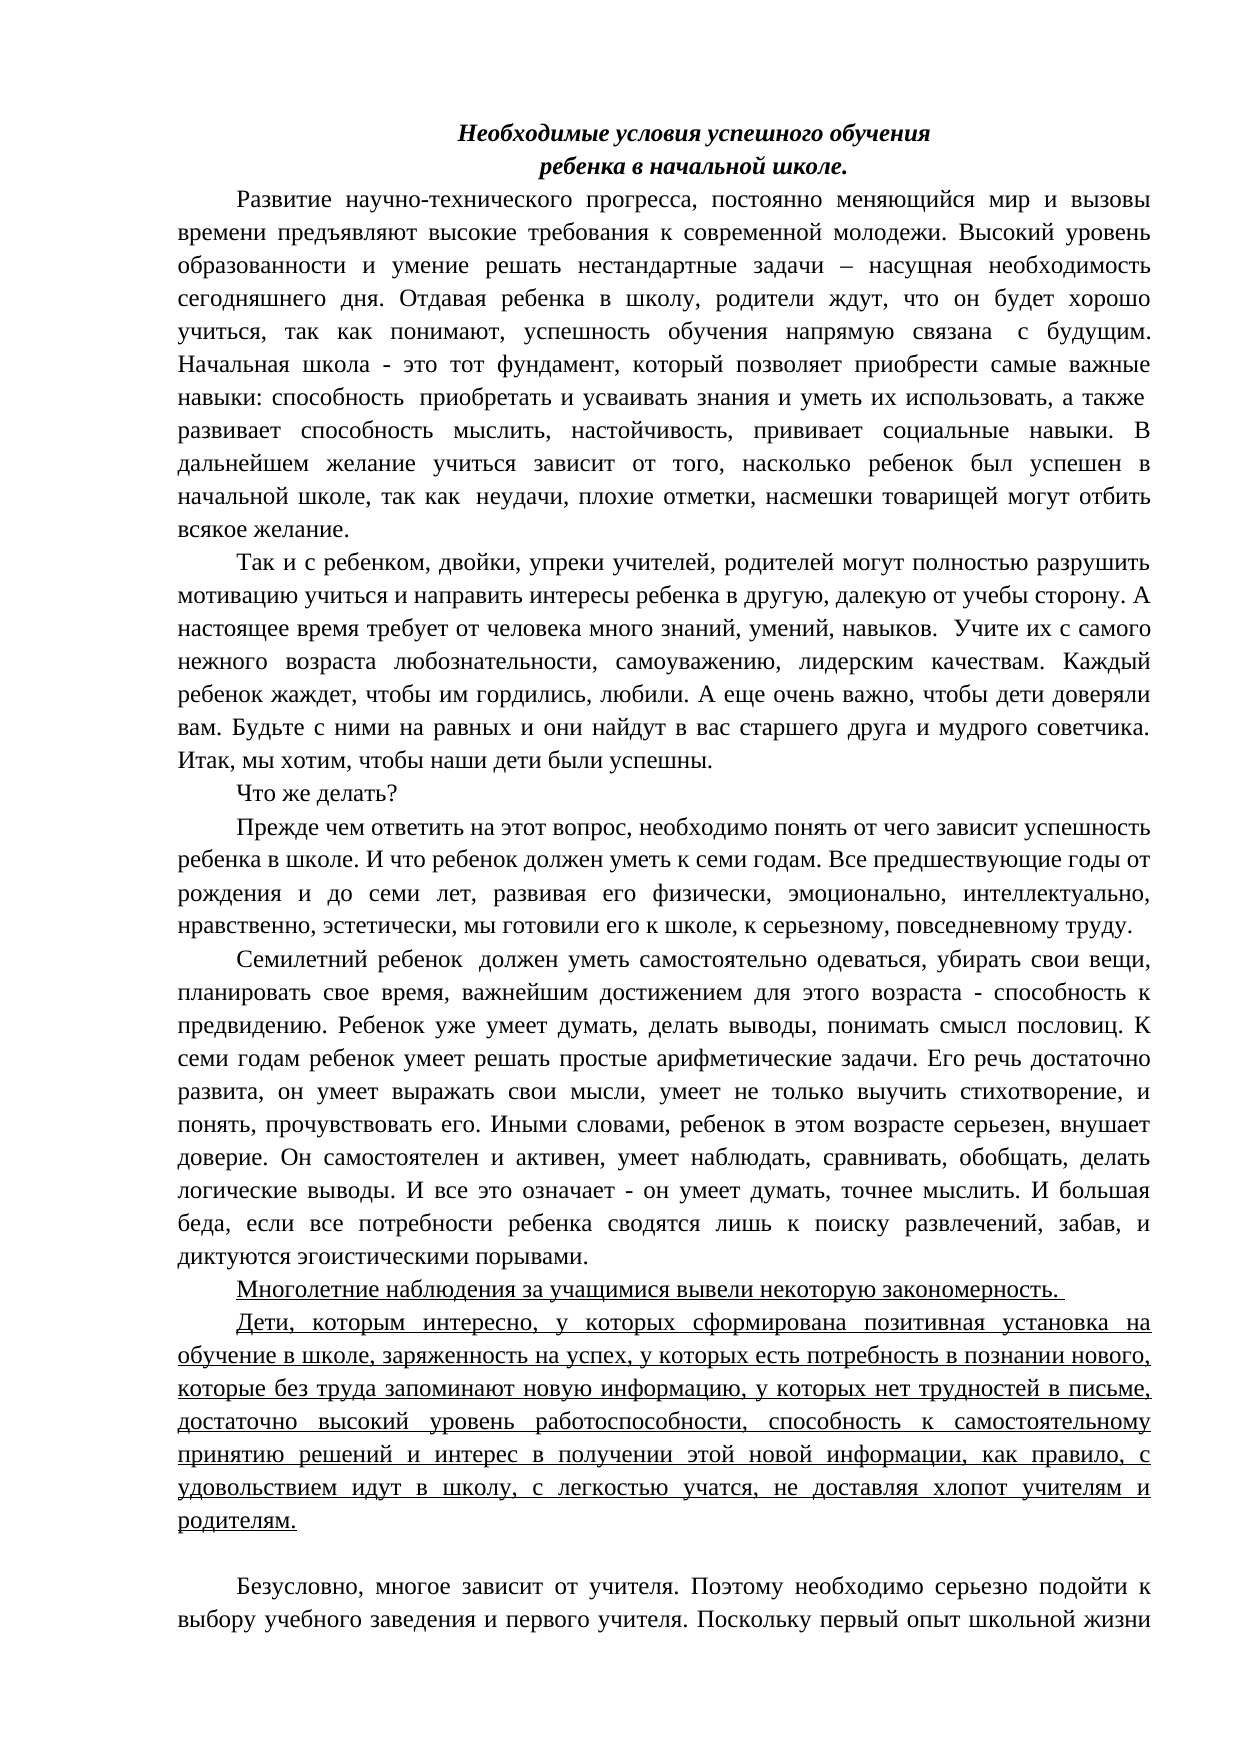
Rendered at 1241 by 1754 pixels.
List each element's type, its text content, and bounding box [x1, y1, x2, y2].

text Многолетние наблюдения за учащимися вывели некоторую закономерность. [177, 1274, 1152, 1303]
text Дети, которым интересно, у которых сформирована позитивная установка на обучение в школе, заряженность на успех, у которых есть потребность в познании нового, которые без труда запоминают новую информацию, у которых нет трудностей в письме, достаточно высокий уровень работоспособности, способность к самостоятельному принятию решений и интерес в получении этой новой информации, как правило, с удовольствием идут в школу, с легкостью учатся, не доставляя хлопот учителям и родителям. [177, 1399, 1152, 1534]
text Дети, которым интересно, у которых сформирована позитивная установка на обучение в школе, заряженность на успех, у которых есть потребность в познании нового, которые без труда запоминают новую информацию, у которых нет трудностей в письме, достаточно высокий уровень работоспособности, способность к самостоятельному принятию решений и интерес в получении этой новой информации, как правило, с удовольствием идут в школу, с легкостью учатся, не доставляя хлопот учителям и родителям. [177, 1307, 1152, 1398]
text Необходимые условия успешного обучения [177, 118, 1152, 147]
text ребенка в начальной школе. [177, 151, 1152, 180]
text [177, 1571, 1152, 1633]
text Так и с ребенком, двойки, упреки учителей, родителей могут полностью разрушить мотивацию учиться и направить интересы ребенка в другую, далекую от учебы сторону. А настоящее время требует от человека много знаний, умений, навыков. Учите их с самого нежного возраста любознательности, самоуважению, лидерским качествам. Каждый ребенок жаждет, чтобы им гордились, любили. А еще очень важно, чтобы дети доверяли вам. Будьте с ними на равных и они найдут в вас старшего друга и мудрого советчика. Итак, мы хотим, чтобы наши дети были успешны. [177, 547, 1152, 774]
text Семилетний ребенок должен уметь самостоятельно одеваться, убирать свои вещи, планировать свое время, важнейшим достижением для этого возраста - способность к предвидению. Ребенок уже умеет думать, делать выводы, понимать смысл пословиц. К семи годам ребенок умеет решать простые арифметические задачи. Его речь достаточно развита, он умеет выражать свои мысли, умеет не только выучить стихотворение, и понять, прочувствовать его. Иными словами, ребенок в этом возрасте серьезен, внушает доверие. Он самостоятелен и активен, умеет наблюдать, сравнивать, обобщать, делать логические выводы. И все это означает - он умеет думать, точнее мыслить. И большая беда, если все потребности ребенка сводятся лишь к поиску развлечений, забав, и диктуются эгоистическими порывами. [177, 944, 1152, 1269]
text Развитие научно-технического прогресса, постоянно меняющийся мир и вызовы времени предъявляют высокие требования к современной молодежи. Высокий уровень образованности и умение решать нестандартные задачи – насущная необходимость сегодняшнего дня. Отдавая ребенка в школу, родители ждут, что он будет хорошо учиться, так как понимают, успешность обучения напрямую связана с будущим. Начальная школа - это тот фундамент, который позволяет приобрести самые важные навыки: способность приобретать и усваивать знания и уметь их использовать, а также развивает способность мыслить, настойчивость, прививает социальные навыки. В дальнейшем желание учиться зависит от того, насколько ребенок был успешен в начальной школе, так как неудачи, плохие отметки, насмешки товарищей могут отбить всякое желание. [177, 184, 1152, 543]
text Что же делать? [177, 778, 1152, 807]
text Прежде чем ответить на этот вопрос, необходимо понять от чего зависит успешность ребенка в школе. И что ребенок должен уметь к семи годам. Все предшествующие годы от рождения и до семи лет, развивая его физически, эмоционально, интеллектуально, нравственно, эстетически, мы готовили его к школе, к серьезному, повседневному труду. [177, 812, 1152, 939]
